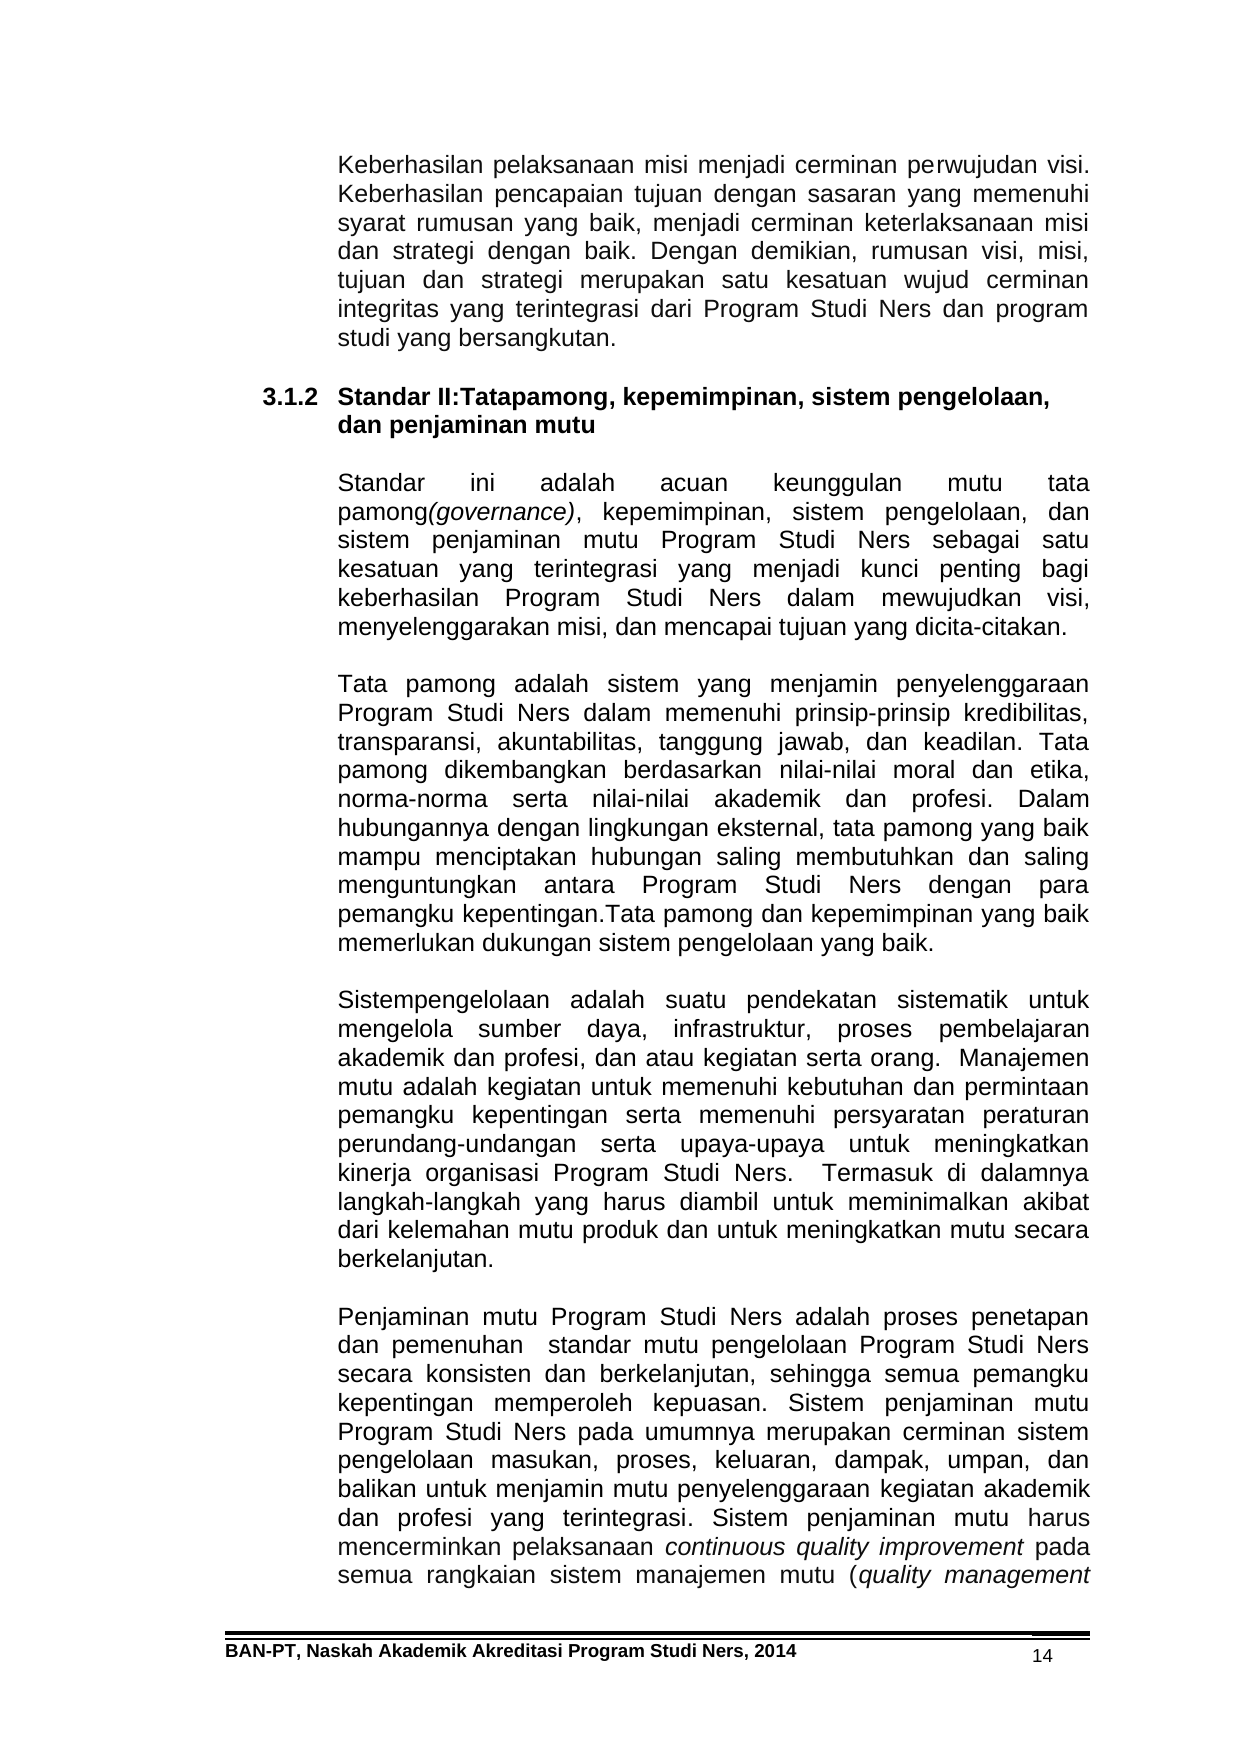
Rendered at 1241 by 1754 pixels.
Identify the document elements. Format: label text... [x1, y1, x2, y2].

subtitle Standar II:Tatapamong, kepemimpinan, sistem pengelolaan, dan penjaminan mutu [262, 382, 1090, 439]
text Keberhasilan pelaksanaan misi menjadi cerminan perwujudan visi. Keberhasilan pencapaian tujuan dengan sasaran yang memenuhi syarat rumusan yang baik, menjadi cerminan keterlaksanaan misi dan strategi dengan baik. Dengan demikian, rumusan visi, misi, tujuan dan strategi merupakan satu kesatuan wujud cerminan integritas yang terintegrasi dari Program Studi Ners dan program studi yang bersangkutan. [337, 150, 1090, 351]
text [337, 1302, 1090, 1589]
text Sistempengelolaan adalah suatu pendekatan sistematik untuk mengelola sumber daya, infrastruktur, proses pembelajaran akademik dan profesi, dan atau kegiatan serta orang. Manajemen mutu adalah kegiatan untuk memenuhi kebutuhan dan permintaan pemangku kepentingan serta memenuhi persyaratan peraturan perundang-undangan serta upaya-upaya untuk meningkatkan kinerja organisasi Program Studi Ners. Termasuk di dalamnya langkah-langkah yang harus diambil untuk meminimalkan akibat dari kelemahan mutu produk dan untuk meningkatkan mutu secara berkelanjutan. [337, 986, 1090, 1273]
text Standar ini adalah acuan keunggulan mutu tata pamong(governance), kepemimpinan, sistem pengelolaan, dan sistem penjaminan mutu Program Studi Ners sebagai satu kesatuan yang terintegrasi yang menjadi kunci penting bagi keberhasilan Program Studi Ners dalam mewujudkan visi, menyelenggarakan misi, dan mencapai tujuan yang dicita-citakan. [337, 468, 1090, 641]
text Tata pamong adalah sistem yang menjamin penyelenggaraan Program Studi Ners dalam memenuhi prinsip-prinsip kredibilitas, transparansi, akuntabilitas, tanggung jawab, dan keadilan. Tata pamong dikembangkan berdasarkan nilai-nilai moral dan etika, norma-norma serta nilai-nilai akademik dan profesi. Dalam hubungannya dengan lingkungan eksternal, tata pamong yang baik mampu menciptakan hubungan saling membutuhkan dan saling menguntungkan antara Program Studi Ners dengan para pemangku kepentingan.Tata pamong dan kepemimpinan yang baik memerlukan dukungan sistem pengelolaan yang baik. [337, 669, 1090, 957]
